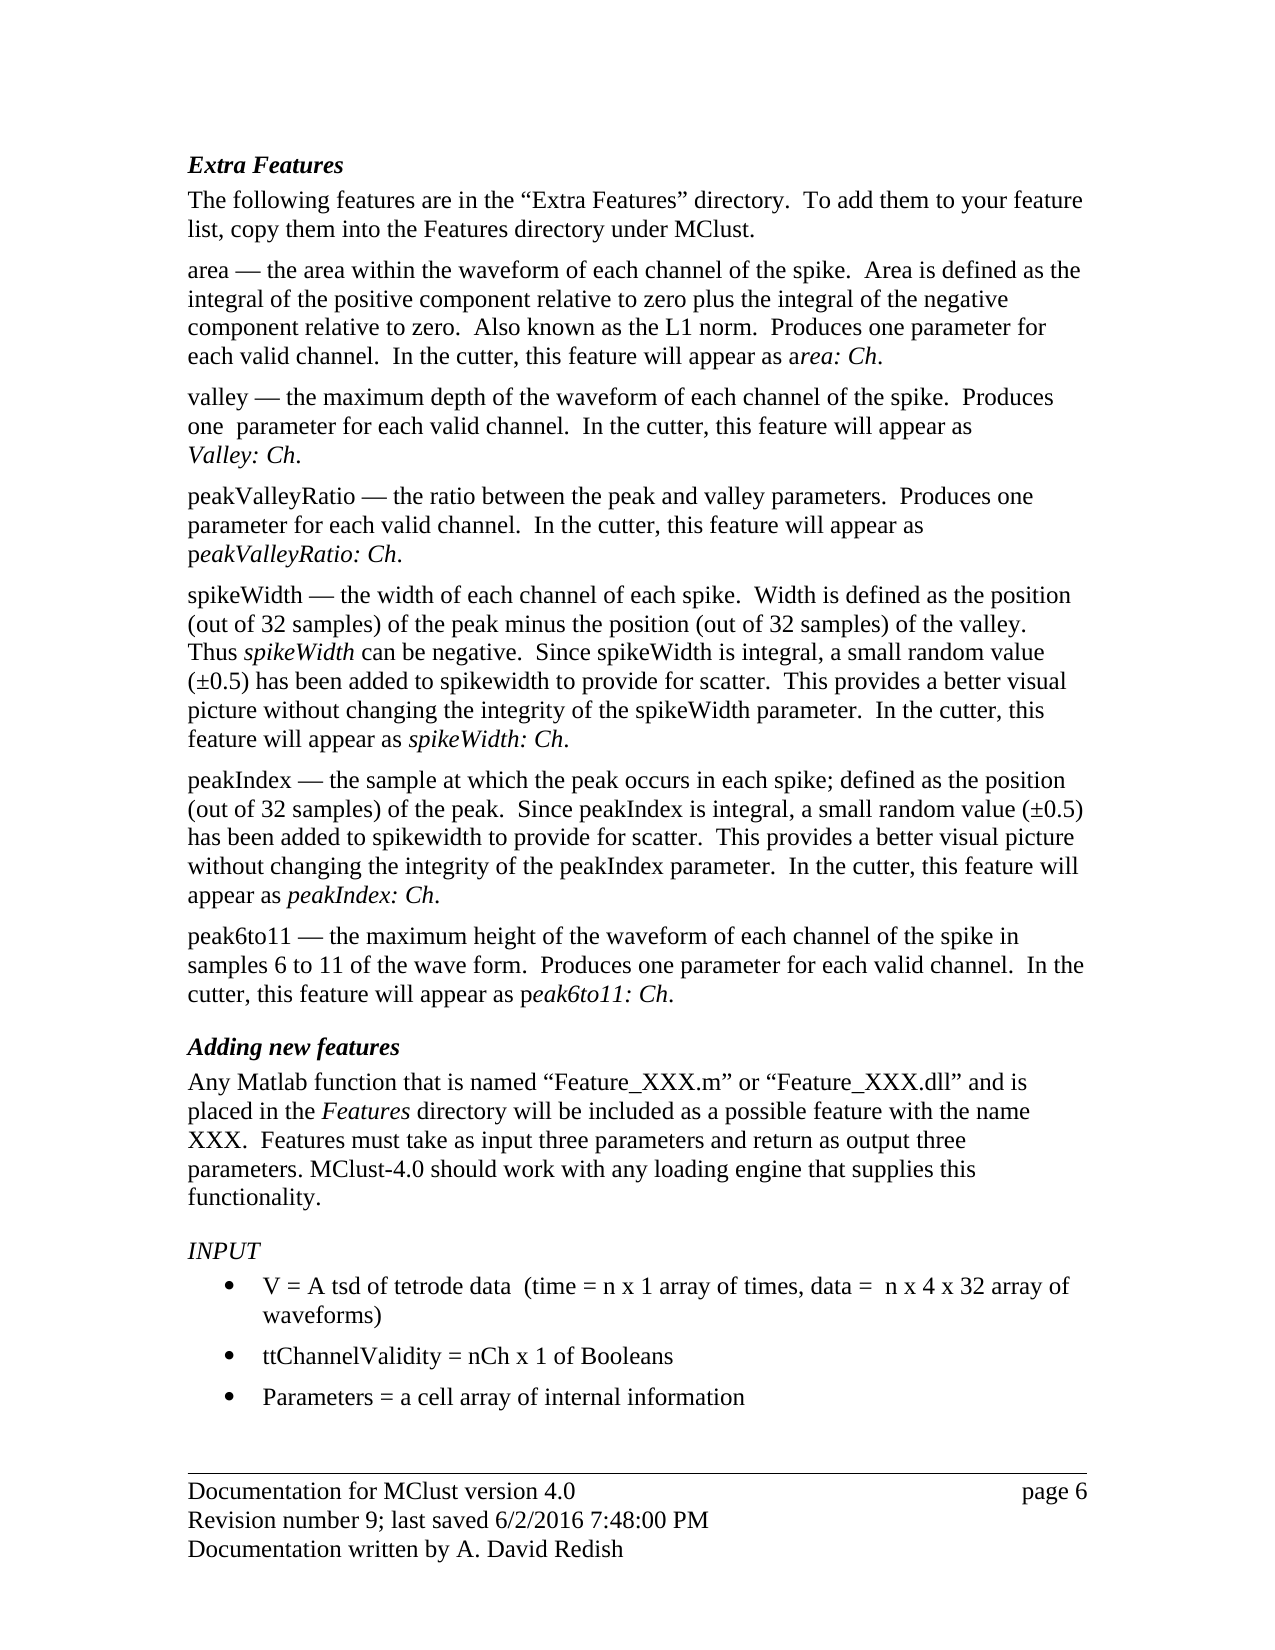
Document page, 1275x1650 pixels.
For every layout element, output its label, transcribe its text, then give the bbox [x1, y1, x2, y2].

text Parameters = a cell array of internal information [225, 1382, 1087, 1411]
subtitle INPUT [187, 1236, 1087, 1265]
subtitle Extra Features [187, 150, 1087, 179]
text area — the area within the waveform of each channel of the spike. Area is defined as the integral of the positive component relative to zero plus the integral of the negative component relative to zero. Also known as the L1 norm. Produces one parameter for each valid channel. In the cutter, this feature will appear as area: [187, 255, 1087, 370]
subtitle Adding new features [187, 1032, 1087, 1061]
text valley — the maximum depth of the waveform of each channel of the spike. Produces one parameter for each valid channel. In the cutter, this feature will appear as Valley: [187, 382, 1087, 469]
text V = A tsd of tetrode data (time = n x 1 array of times, data = n x 4 x 32 array of waveforms) [225, 1271, 1087, 1329]
text peak6to11 — the maximum height of the waveform of each channel of the spike in samples of the wave form. Produces one parameter for each valid channel. In the cutter, this feature will appear as peak6to11: [187, 921, 1087, 1007]
text ttChannelValidity = nCh x 1 of Booleans [225, 1341, 1087, 1370]
text Any Matlab function that is named “Feature_XXX.m” or “Feature_XXX.dll” and is placed in the Features directory will be included as a possible feature with the name XXX. Features must take as input three parameters and return as output three parameters. MClust-4.0 should work with any loading engine that supplies this functionality. [187, 1067, 1087, 1211]
text spikeWidth — the width of each channel of each spike. Width is defined as the position (out of 32 samples) of the peak minus the position (out of 32 samples) of the valley. Thus spikeWidth can be negative. Since spikeWidth is integral, a small random value (±0.5) has been added to spikewidth to provide for scatter. This provides a better visual picture without changing the integrity of the spikeWidth parameter. In the cutter, this feature will appear as spikeWidth: [187, 580, 1087, 752]
text The following features are in the “Extra Features” directory. To add them to your feature list, copy them into the Features directory under MClust. [187, 185, 1087, 242]
text peakIndex — the sample at which the peak occurs in each spike; defined as the position (out of 32 samples) of the peak. Since peakIndex is integral, a small random value (±0.5) has been added to spikewidth to provide for scatter. This provides a better visual picture without changing the integrity of the peakIndex parameter. In the cutter, this feature will appear as peakIndex: [187, 765, 1087, 909]
text peakValleyRatio — the ratio between the peak and valley parameters. Produces one parameter for each valid channel. In the cutter, this feature will appear as peakValleyRatio: [187, 481, 1087, 567]
